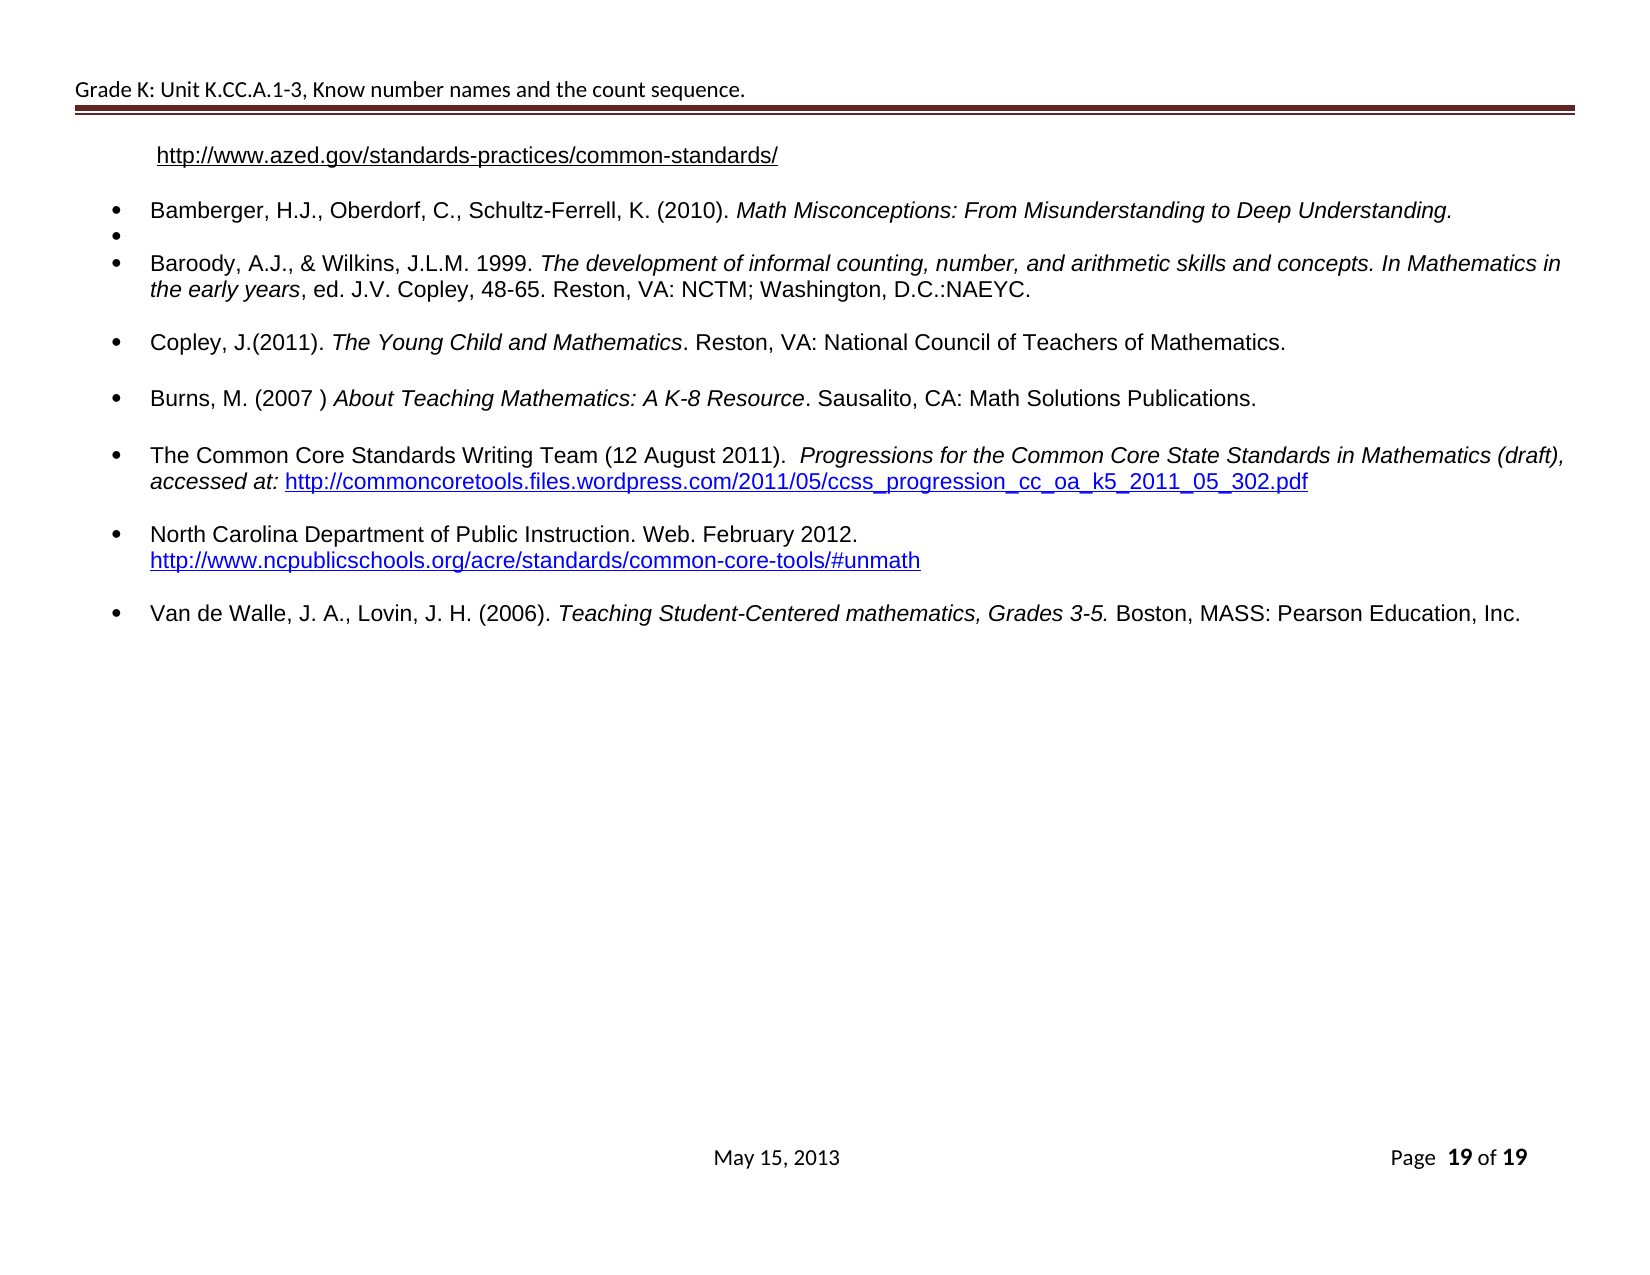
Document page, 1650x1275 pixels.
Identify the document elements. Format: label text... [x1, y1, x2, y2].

list http://www.azed.gov/standards-practices/common-standards/ [150, 142, 1575, 169]
list North Carolina Department of Public Instruction. Web. February 2012. http://www.ncpublicschools.org/acre/standards/common-core-tools/#unmath [112, 521, 1575, 573]
list The Common Core Standards Writing Team (12 August 2011). Progressions for the Common Core State Standards in Mathematics (draft), accessed at: http://commoncoretools.files.wordpress.com/2011/05/ccss_progression_cc_oa_k5_2011_05_302.pdf [112, 442, 1575, 494]
list Van de Walle, J. A., Lovin, J. H. (2006). Teaching Student-Centered mathematics, Grades 3-5. Boston, MASS: Pearson Education, Inc. [112, 600, 1575, 626]
list Bamberger, H.J., Oberdorf, C., Schultz-Ferrell, K. (2010). Math Misconceptions: From Misunderstanding to Deep Understanding. [112, 197, 1575, 223]
list Baroody, A.J., & Wilkins, J.L.M. 1999. The development of informal counting, number, and arithmetic skills and concepts. In Mathematics in the early years, ed. J.V. Copley, 48-65. Reston, VA: NCTM; Washington, D.C.:NAEYC. [112, 249, 1575, 302]
list Copley, J.(2011). The Young Child and Mathematics. Reston, VA: National Council of Teachers of Mathematics. [112, 329, 1575, 355]
list Burns, M. (2007 ) About Teaching Mathematics: A K-8 Resource. Sausalito, CA: Math Solutions Publications. [112, 385, 1575, 412]
